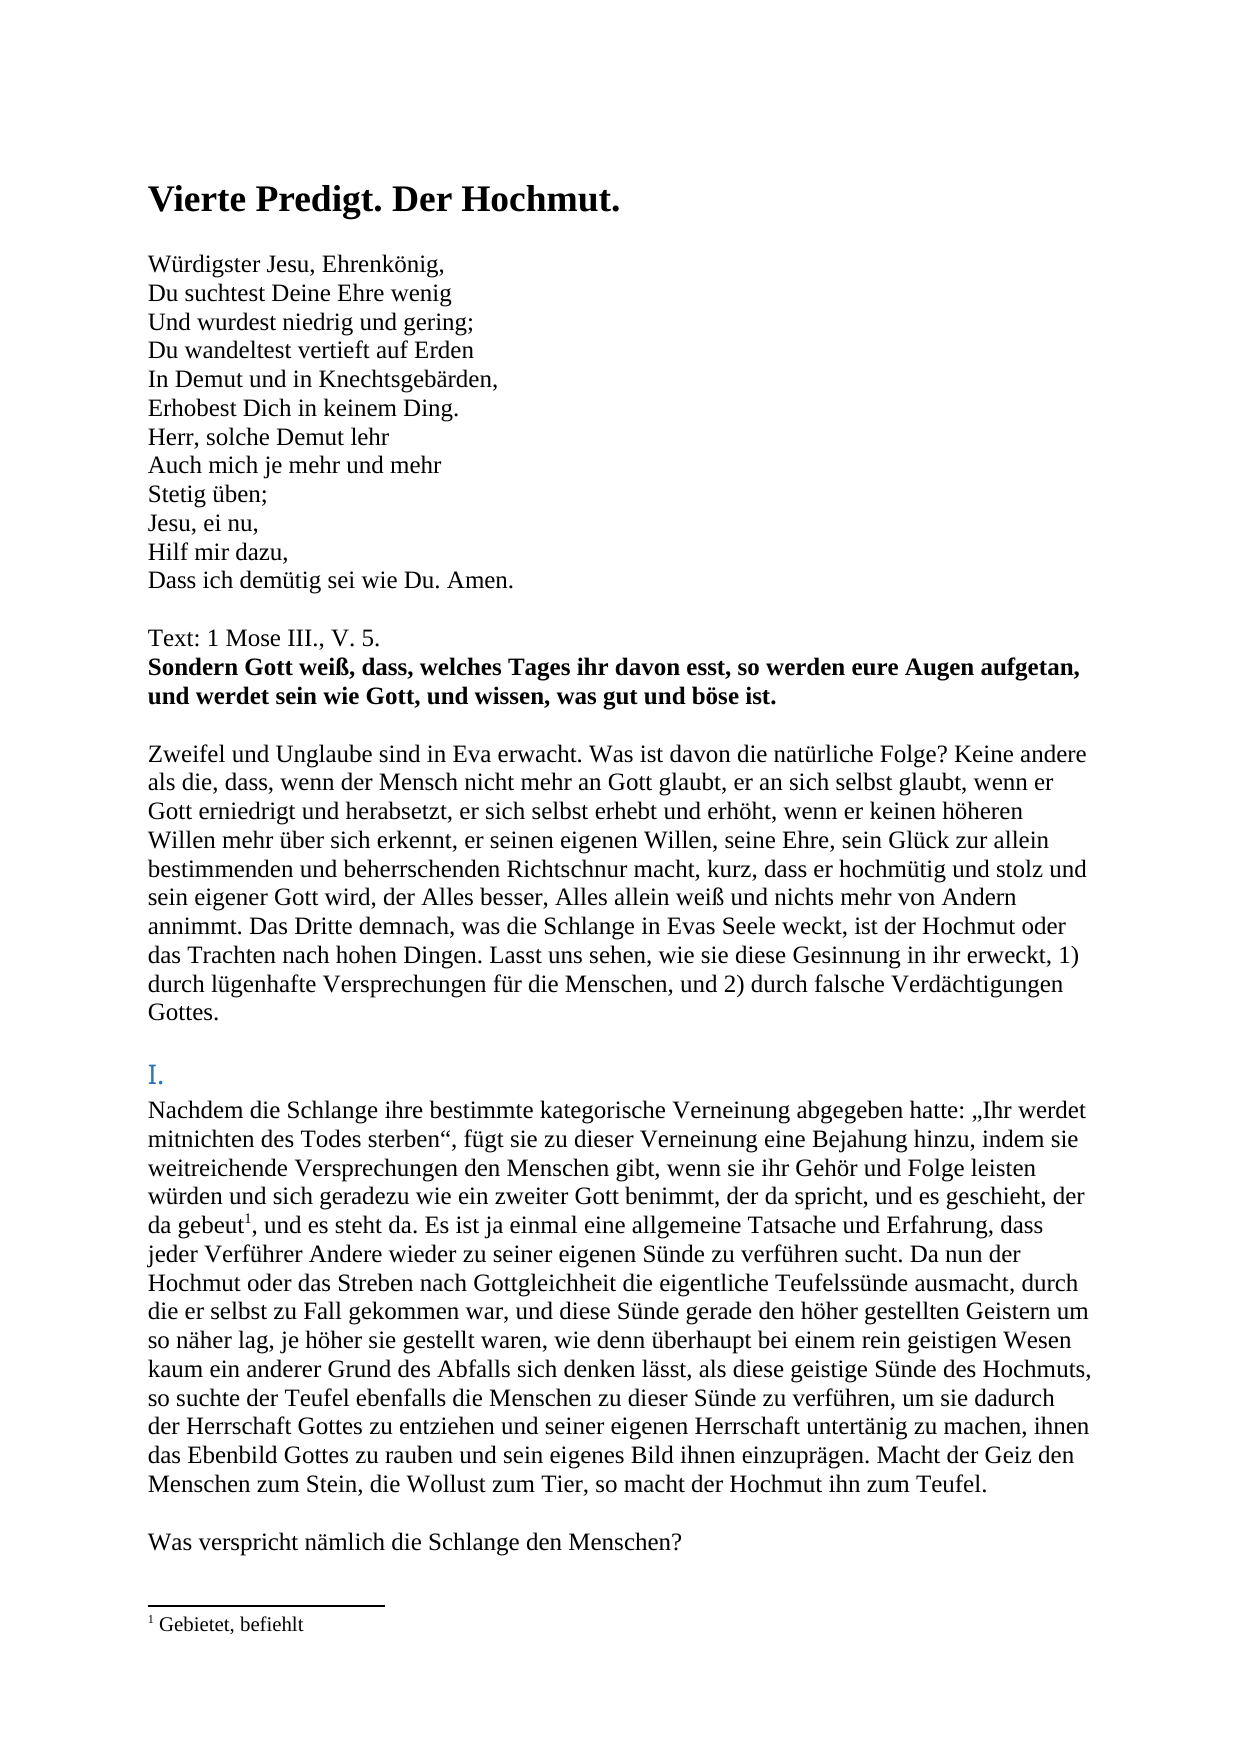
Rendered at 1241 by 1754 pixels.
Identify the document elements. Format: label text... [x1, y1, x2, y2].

text Zweifel und Unglaube sind in Eva erwacht. Was ist davon die natürliche Folge? Keine andere als die, dass, wenn der Mensch nicht mehr an Gott glaubt, er an sich selbst glaubt, wenn er Gott erniedrigt und herabsetzt, er sich selbst erhebt und erhöht, wenn er keinen höheren Willen mehr über sich erkennt, er seinen eigenen Willen, seine Ehre, sein Glück zur allein bestimmenden und beherrschenden Richtschnur macht, kurz, dass er hochmütig und stolz und sein eigener Gott wird, der Alles besser, Alles allein weiß und nichts mehr von Andern annimmt. Das Dritte demnach, was die Schlange in Evas Seele weckt, ist der Hochmut oder das Trachten nach hohen Dingen. Lasst uns sehen, wie sie diese Gesinnung in ihr erweckt, 1) durch lügenhafte Versprechungen für die Menschen, und 2) durch falsche Verdächtigungen Gottes. [148, 739, 1093, 1026]
subtitle Vierte Predigt. Der Hochmut. [148, 177, 1093, 220]
text Würdigster Jesu, Ehrenkönig, Du suchtest Deine Ehre wenig Und wurdest niedrig und gering; Du wandeltest vertieft auf Erden In Demut und in Knechtsgebärden, Erhobest Dich in keinem Ding. Herr, solche Demut lehr Auch mich je mehr und mehr Stetig üben; Jesu, ei nu, Hilf mir dazu, Dass ich demütig sei wie Du. Amen. [148, 249, 1093, 594]
text Text: 1 Mose III., V. 5. Sondern Gott weiß, dass, welches Tages ihr davon esst, so werden eure Augen aufgetan, und werdet sein wie Gott, und wissen, was gut und böse ist. [148, 623, 1093, 709]
text Was verspricht nämlich die Schlange den Menschen? [148, 1527, 1093, 1556]
text Nachdem die Schlange ihre bestimmte kategorische Verneinung abgegeben hatte: „Ihr werdet mitnichten des Todes sterben“, fügt sie zu dieser Verneinung eine Bejahung hinzu, indem sie weitreichende Versprechungen den Menschen gibt, wenn sie ihr Gehör und Folge leisten würden und sich geradezu wie ein zweiter Gott benimmt, der da spricht, und es geschieht, der da gebeut, und es steht da. Es ist ja einmal eine allgemeine Tatsache und Erfahrung, dass jeder Verführer Andere wieder zu seiner eigenen Sünde zu verführen sucht. Da nun der Hochmut oder das Streben nach Gottgleichheit die eigentliche Teufelssünde ausmacht, durch die er selbst zu Fall gekommen war, und diese Sünde gerade den höher gestellten Geistern um so näher lag, je höher sie gestellt waren, wie denn überhaupt bei einem rein geistigen Wesen kaum ein anderer Grund des Abfalls sich denken lässt, als diese geistige Sünde des Hochmuts, so suchte der Teufel ebenfalls die Menschen zu dieser Sünde zu verführen, um sie dadurch der Herrschaft Gottes zu entziehen und seiner eigenen Herrschaft untertänig zu machen, ihnen das Ebenbild Gottes zu rauben und sein eigenes Bild ihnen einzuprägen. Macht der Geiz den Menschen zum Stein, die Wollust zum Tier, so macht der Hochmut ihn zum Teufel. [148, 1095, 1093, 1498]
subtitle I. [148, 1055, 1093, 1092]
